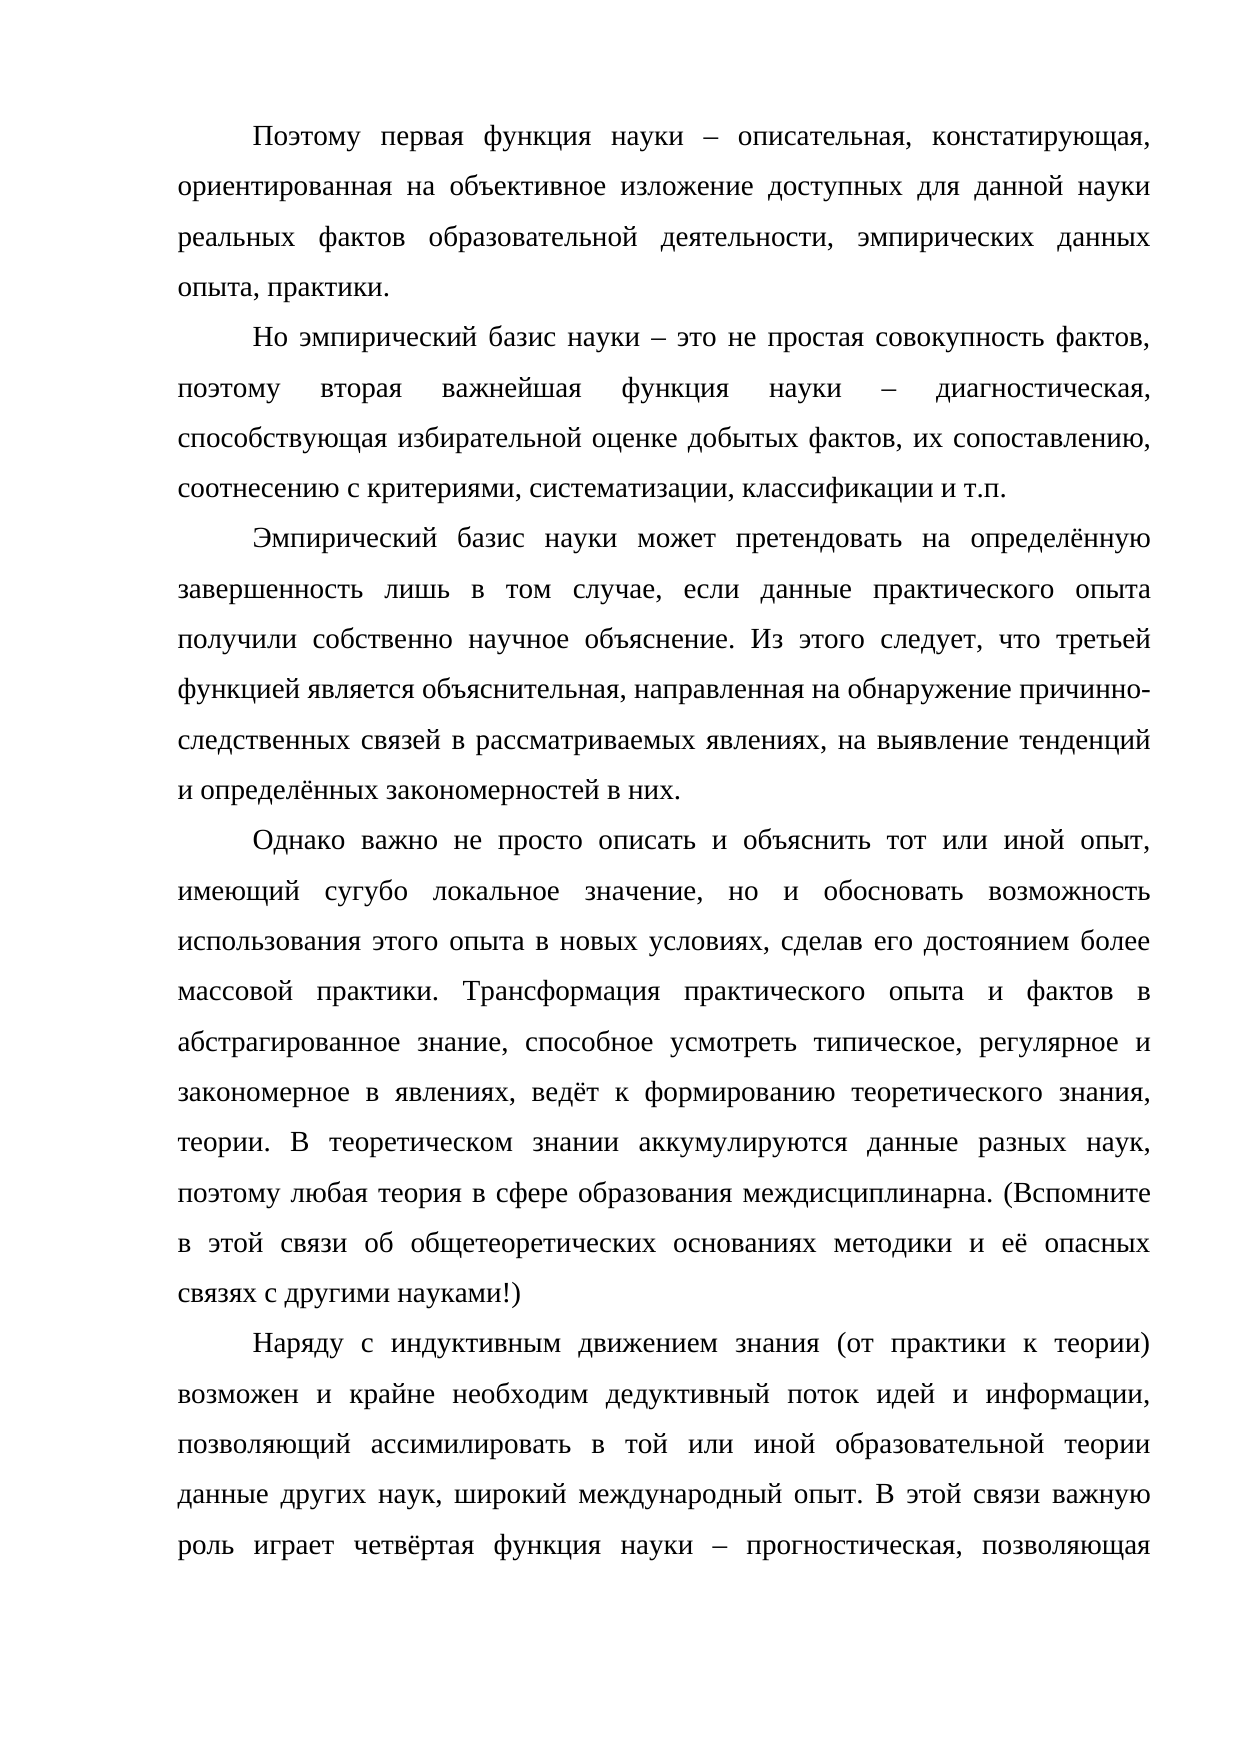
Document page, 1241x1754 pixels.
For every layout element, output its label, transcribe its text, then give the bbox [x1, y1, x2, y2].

text Однако важно не просто описать и объяснить тот или иной опыт, имеющий сугубо локальное значение, но и обосновать возможность использования этого опыта в новых условиях, сделав его достоянием более массовой практики. Трансформация практического опыта и фактов в абстрагированное знание, способное усмотреть типическое, регулярное и закономерное в явлениях, ведёт к формированию теоретического знания, теории. В теоретическом знании аккумулируются данные разных наук, поэтому любая теория в сфере образования междисциплинарна. (Вспомните в этой связи об общетеоретических основаниях методики и её опасных связях с другими науками!) [177, 822, 1152, 1309]
text Поэтому первая функция науки – описательная, констатирующая, ориентированная на объективное изложение доступных для данной науки реальных фактов образовательной деятельности, эмпирических данных опыта, практики. [177, 118, 1152, 303]
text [177, 1326, 1152, 1560]
text Но эмпирический базис науки – это не простая совокупность фактов, поэтому вторая важнейшая функция науки – диагностическая, способствующая избирательной оценке добытых фактов, их сопоставлению, соотнесению с критериями, систематизации, классификации и т.п. [177, 319, 1152, 504]
text Эмпирический базис науки может претендовать на определённую завершенность лишь в том случае, если данные практического опыта получили собственно научное объяснение. Из этого следует, что третьей функцией является объяснительная, направленная на обнаружение причинно-следственных связей в рассматриваемых явлениях, на выявление тенденций и определённых закономерностей в них. [177, 521, 1152, 806]
